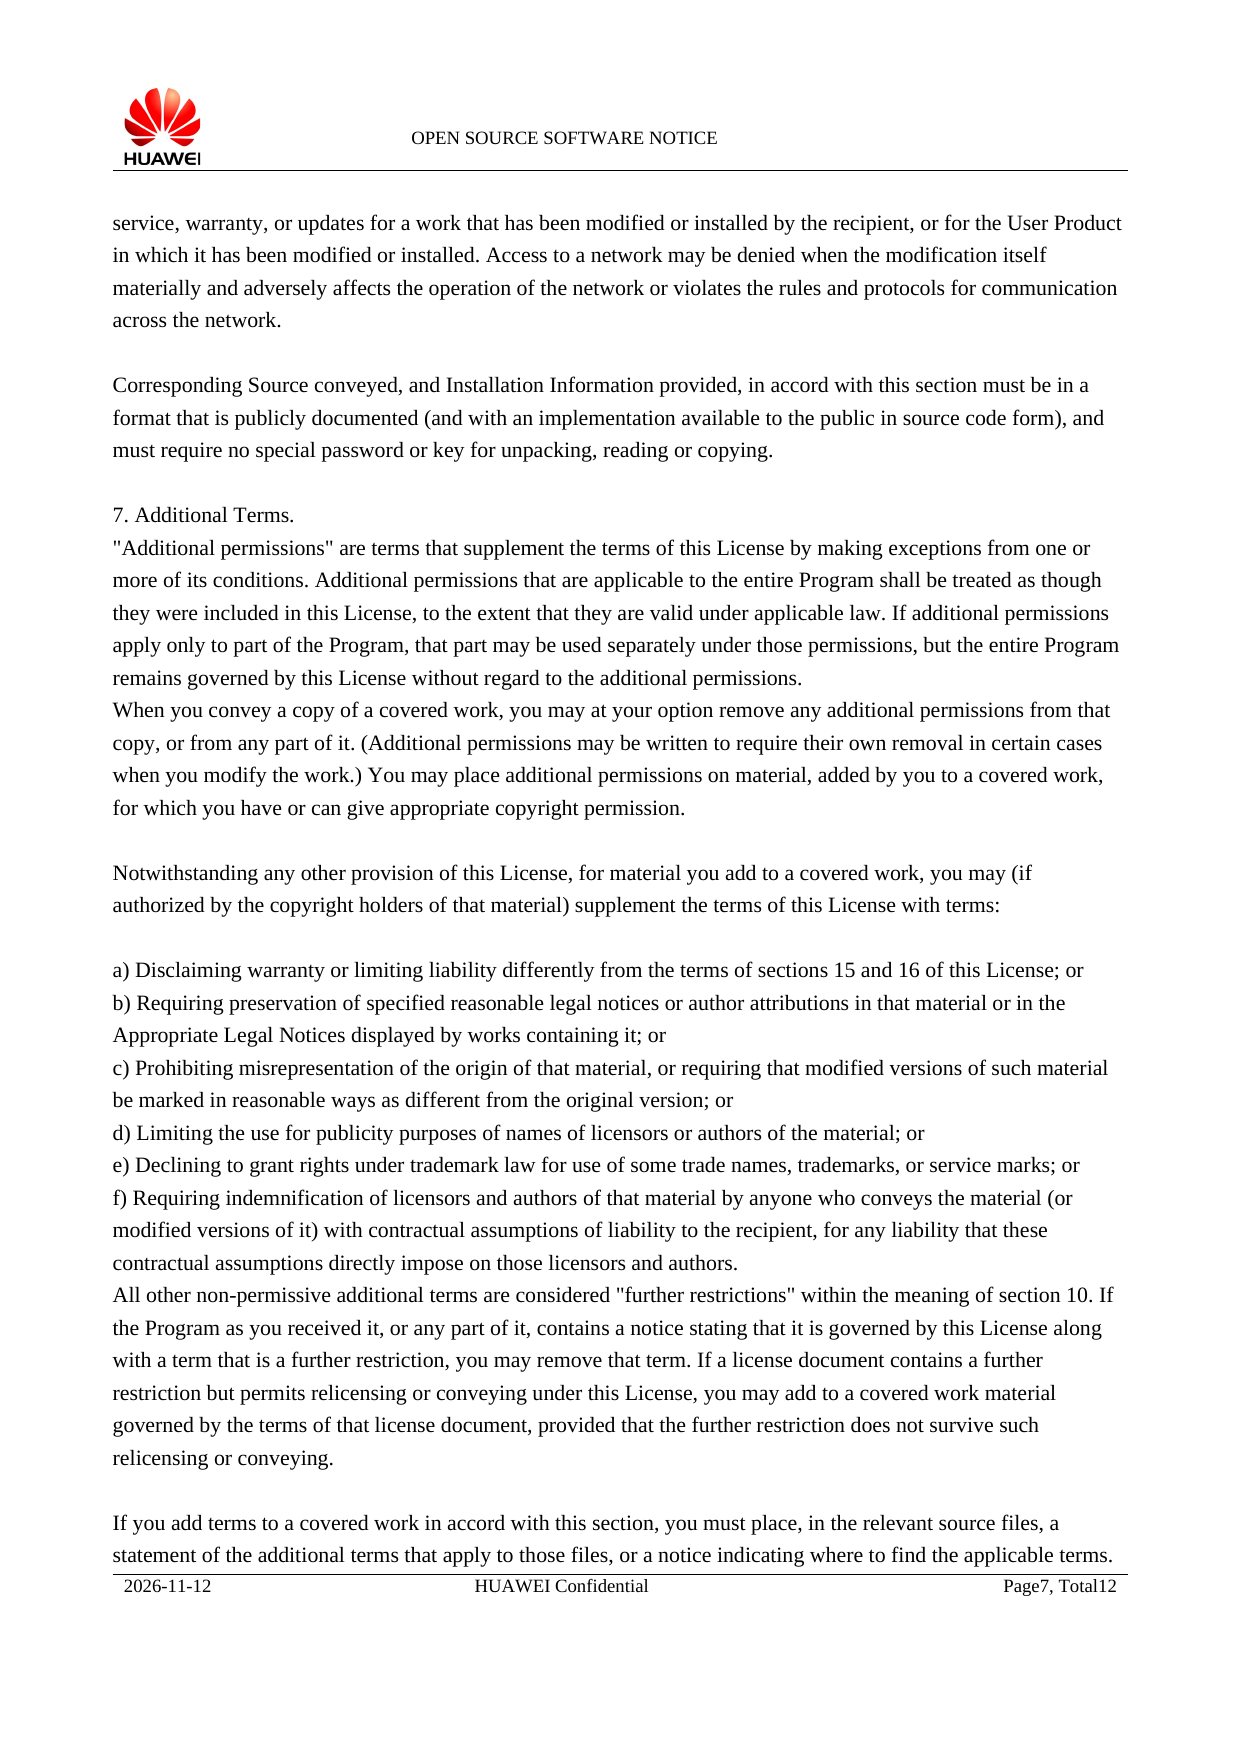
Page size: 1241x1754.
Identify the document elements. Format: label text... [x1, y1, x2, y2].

picture [124, 88, 201, 165]
